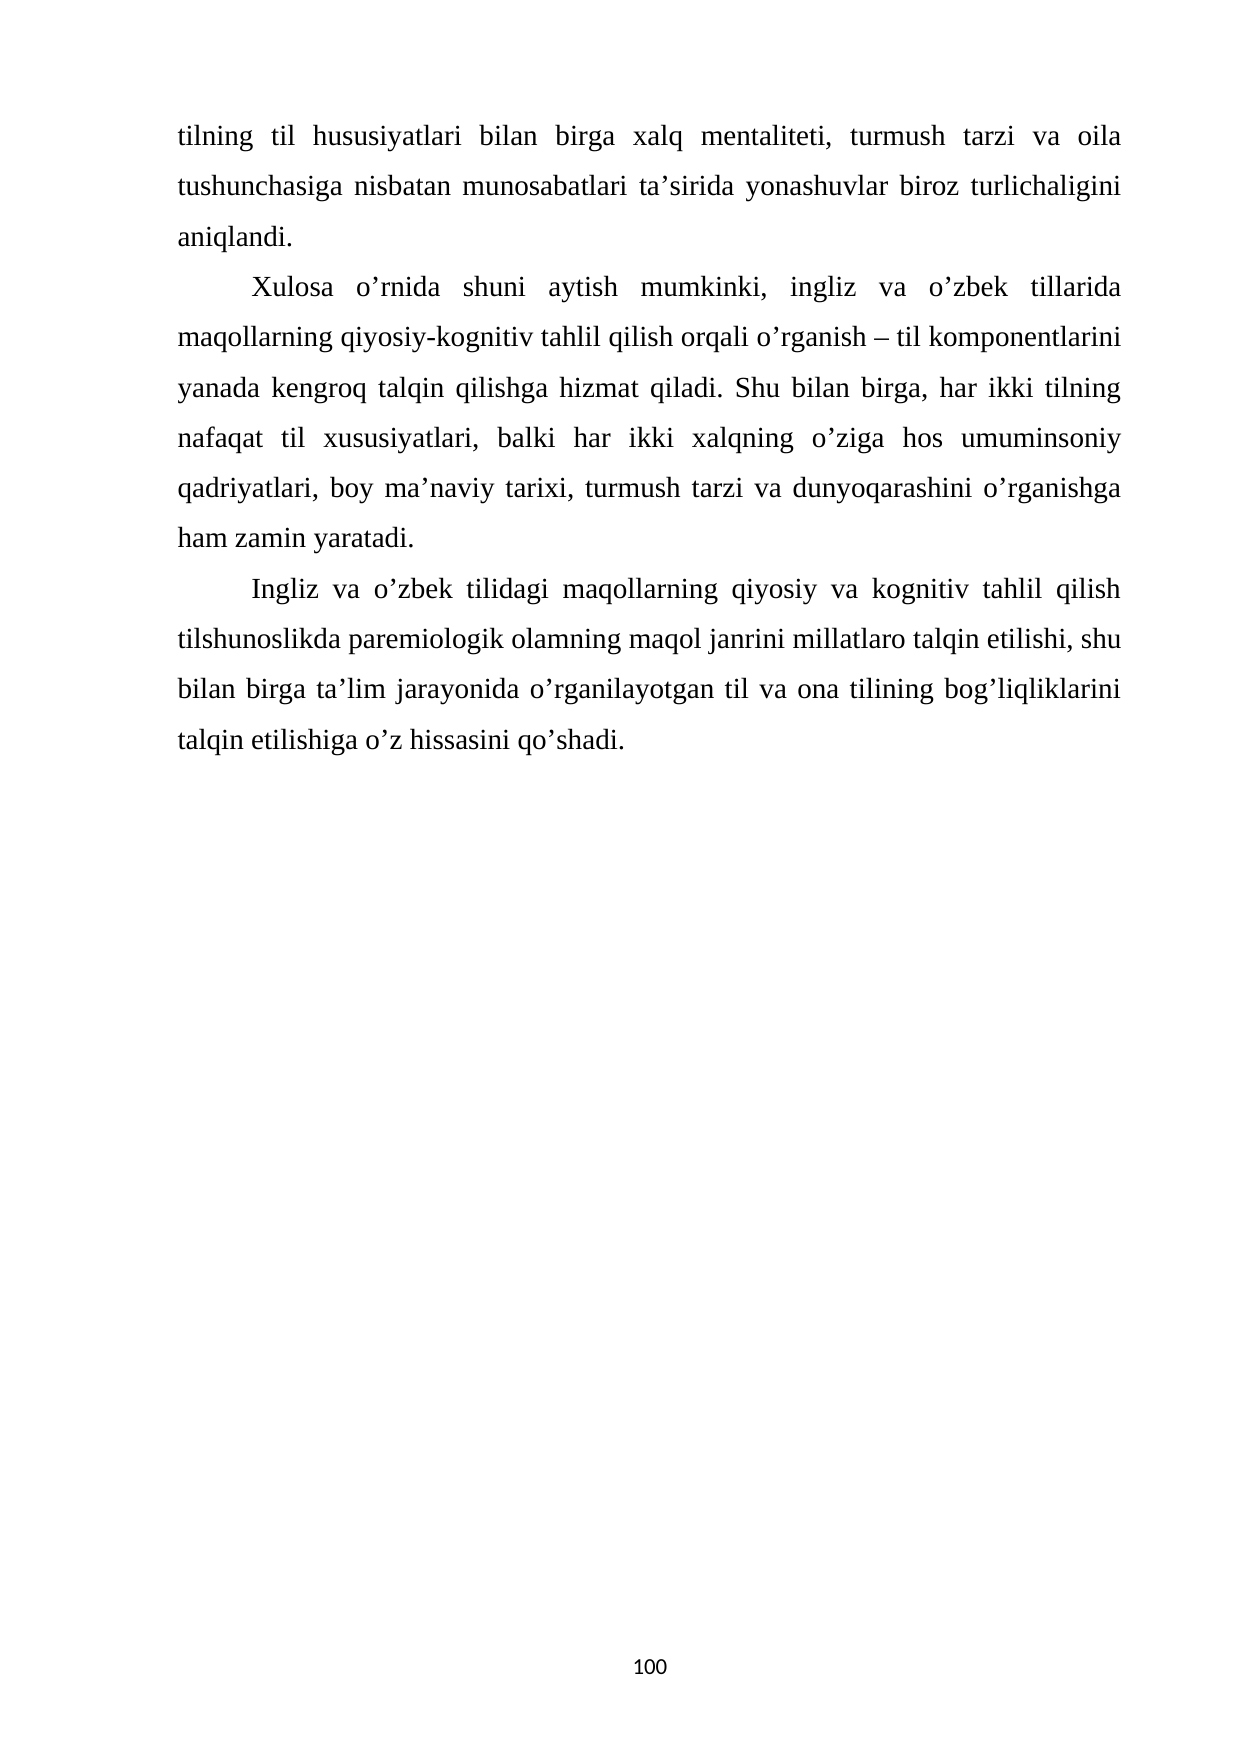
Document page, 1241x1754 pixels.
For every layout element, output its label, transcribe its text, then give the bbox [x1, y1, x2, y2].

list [177, 118, 1122, 252]
text Xulosa o’rnida shuni aytish mumkinki, ingliz va o’zbek tillarida maqollarning qiyosiy-kognitiv tahlil qilish orqali o’rganish – til komponentlarini yanada kengroq talqin qilishga hizmat qiladi. Shu bilan birga, har ikki tilning nafaqat til xususiyatlari, balki har ikki xalqning o’ziga hos umuminsoniy qadriyatlari, boy ma’naviy tarixi, turmush tarzi va dunyoqarashini o’rganishga ham zamin yaratadi. [177, 269, 1122, 554]
text Ingliz va o’zbek tilidagi maqollarning qiyosiy va kognitiv tahlil qilish tilshunoslikda paremiologik olamning maqol janrini millatlaro talqin etilishi, shu bilan birga ta’lim jarayonida o’rganilayotgan til va ona tilining bog’liqliklarini talqin etilishiga o’z hissasini qo’shadi. [177, 571, 1122, 755]
